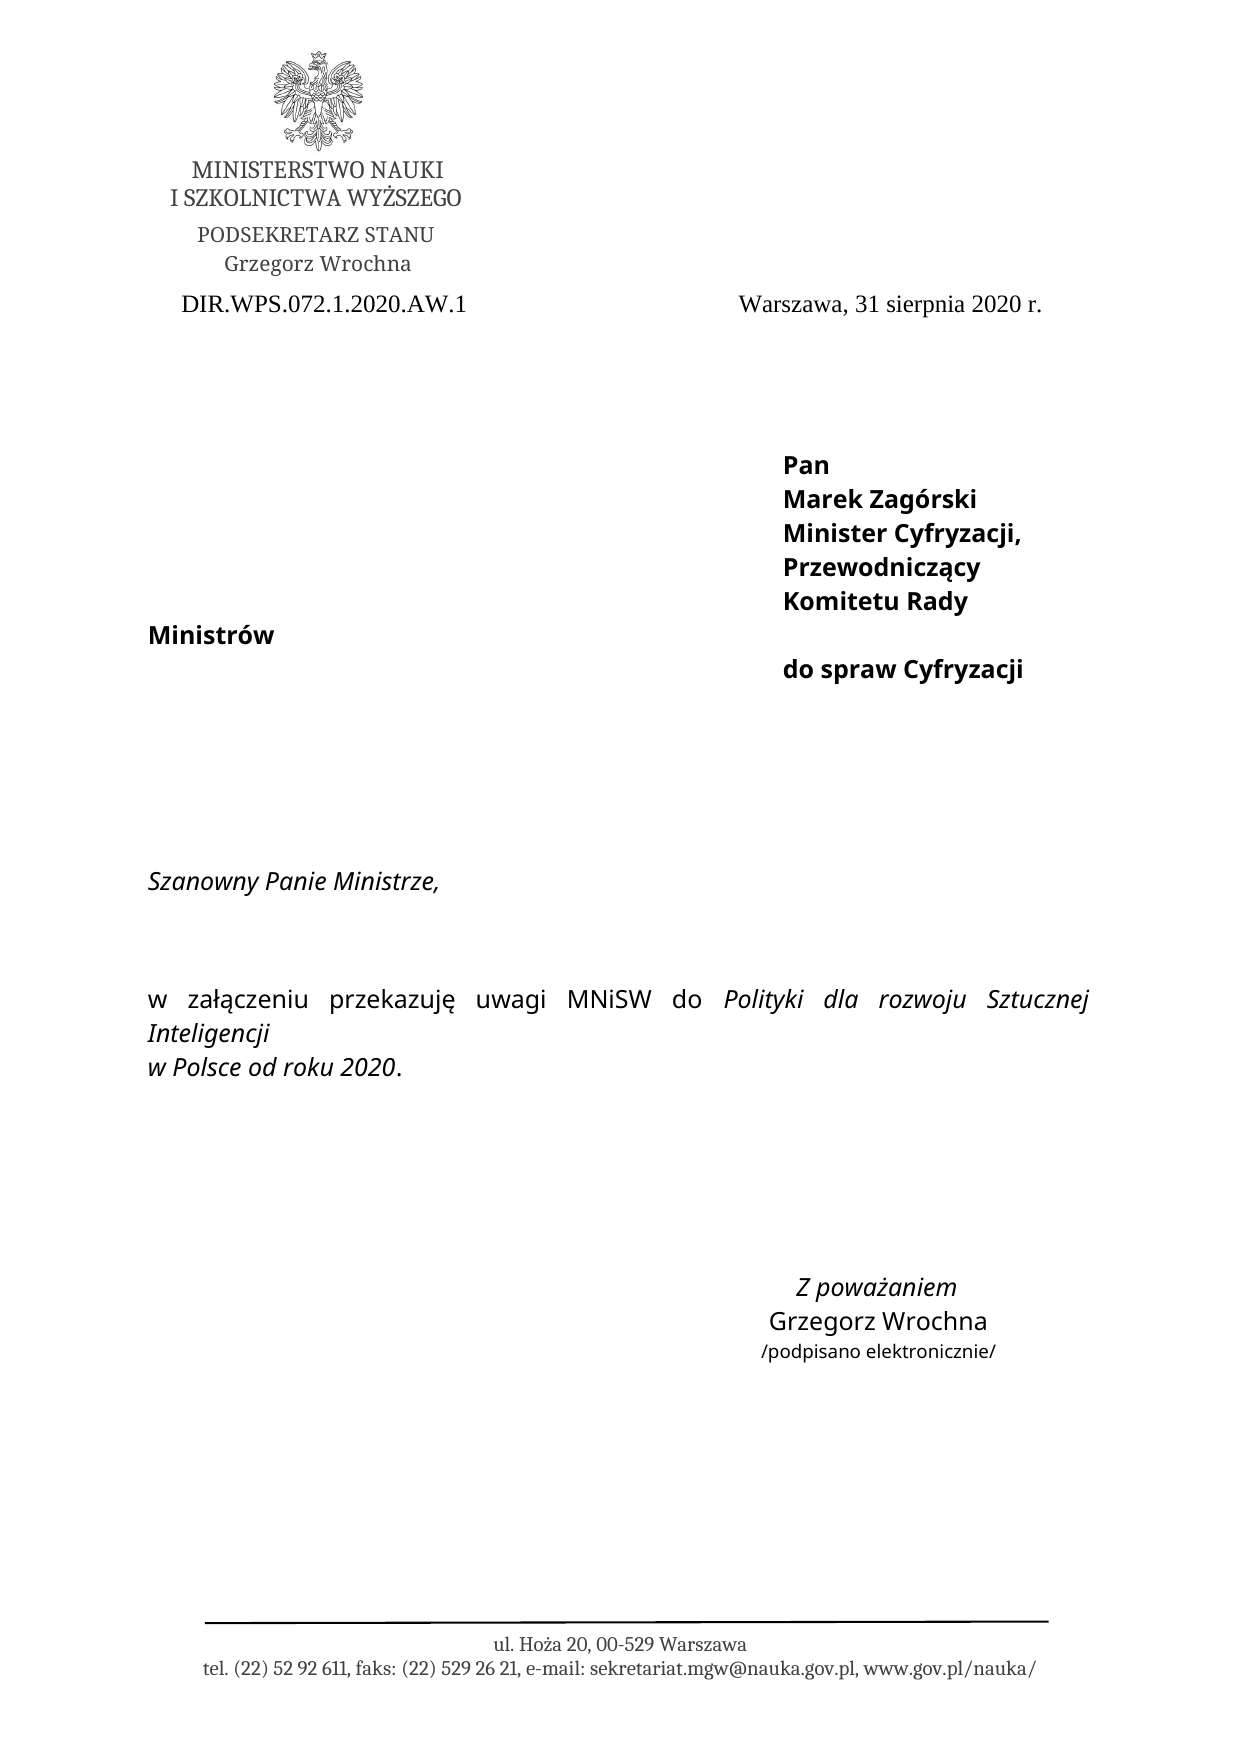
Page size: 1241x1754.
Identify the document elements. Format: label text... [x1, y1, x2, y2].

text do spraw Cyfryzacji [148, 652, 1092, 686]
text Minister Cyfryzacji, [148, 516, 1092, 550]
text Komitetu Rady Ministrów [148, 584, 1092, 652]
text Pan [148, 448, 1092, 482]
picture [246, 41, 386, 156]
text Przewodniczący [148, 550, 1092, 584]
text w załączeniu przekazuję uwagi MNiSW do Polityki dla rozwoju Sztucznej Inteligencji w Polsce od roku 2020. [148, 981, 1092, 1084]
text Grzegorz Wrochna [664, 1304, 1092, 1338]
text /podpisano elektronicznie/ [664, 1338, 1092, 1363]
text Z poważaniem [664, 1270, 1092, 1304]
text Marek Zagórski [148, 482, 1092, 516]
text Szanowny Panie Ministrze, [148, 863, 1092, 897]
